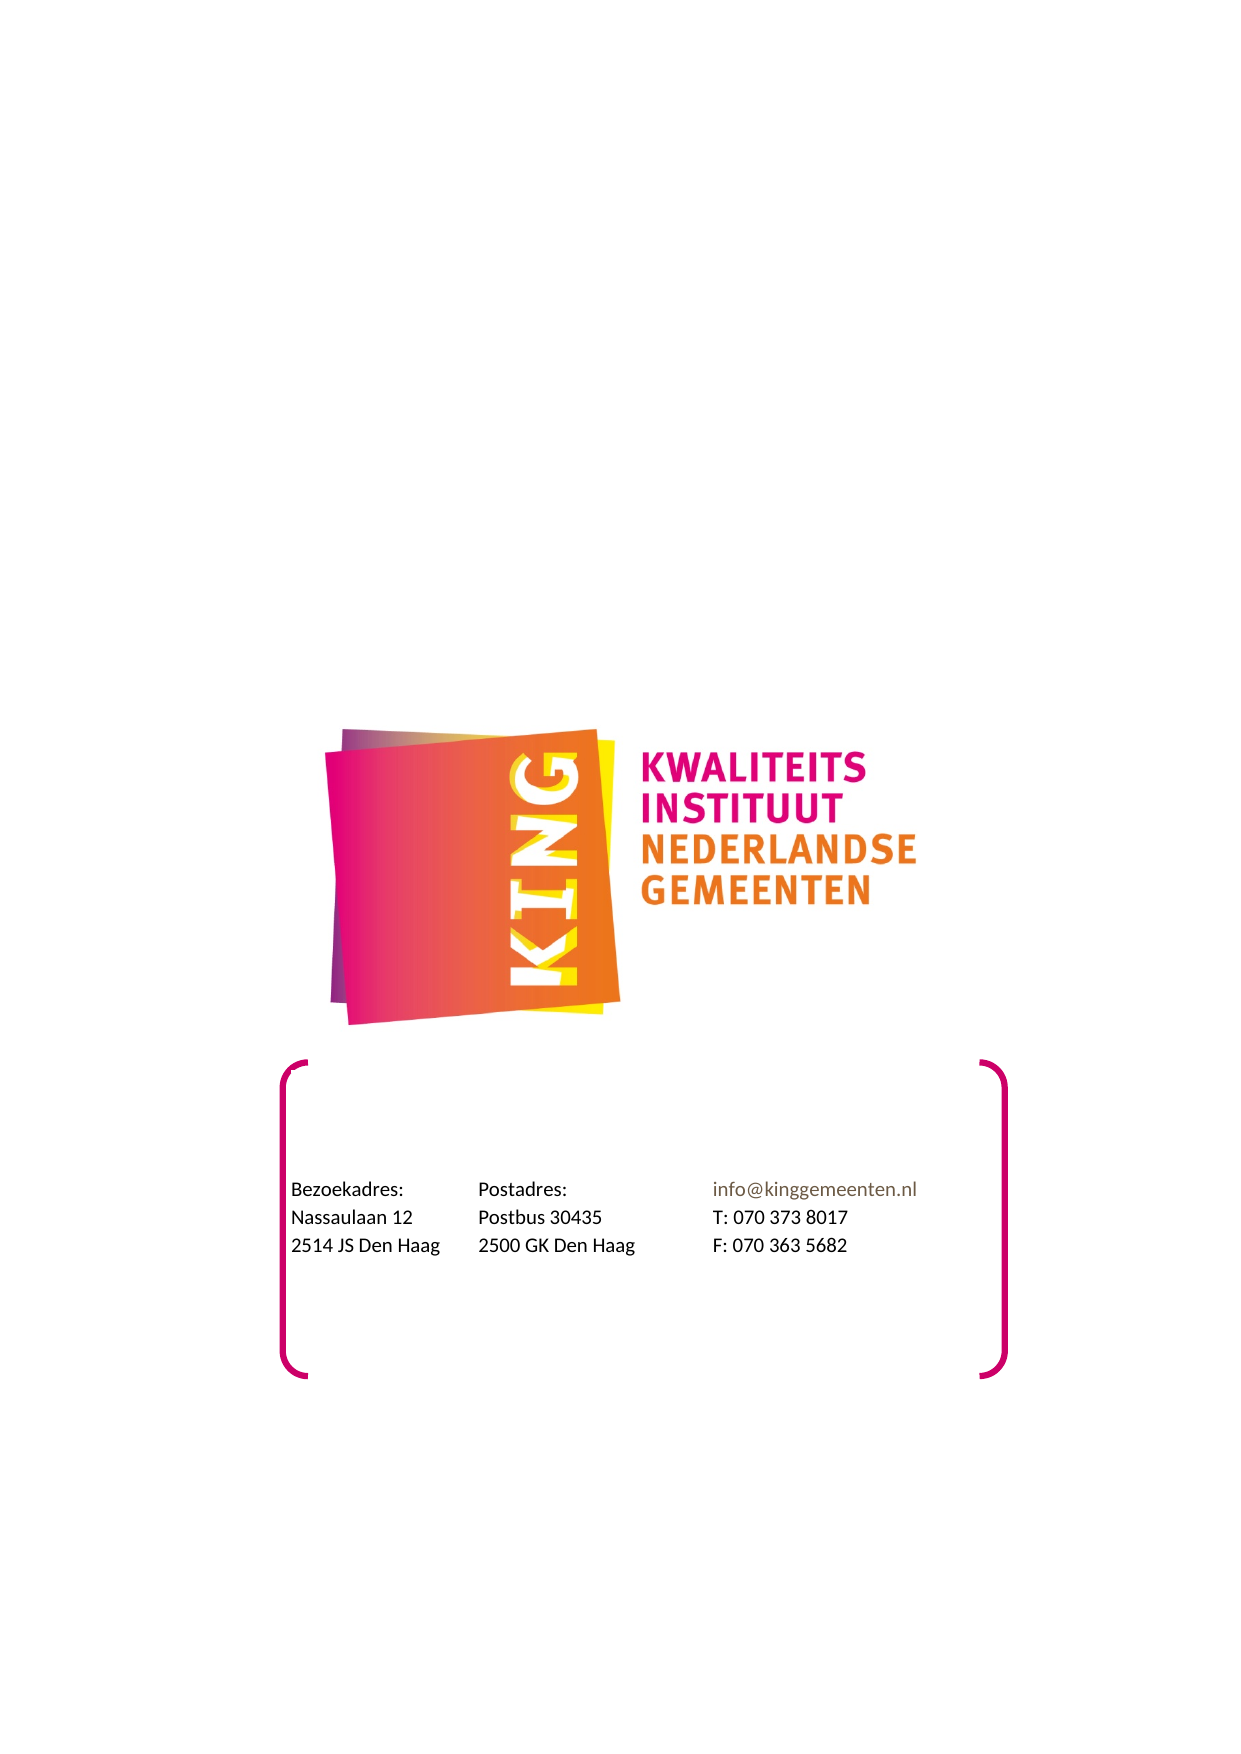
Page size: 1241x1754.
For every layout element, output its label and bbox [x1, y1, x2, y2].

picture [295, 714, 945, 1040]
